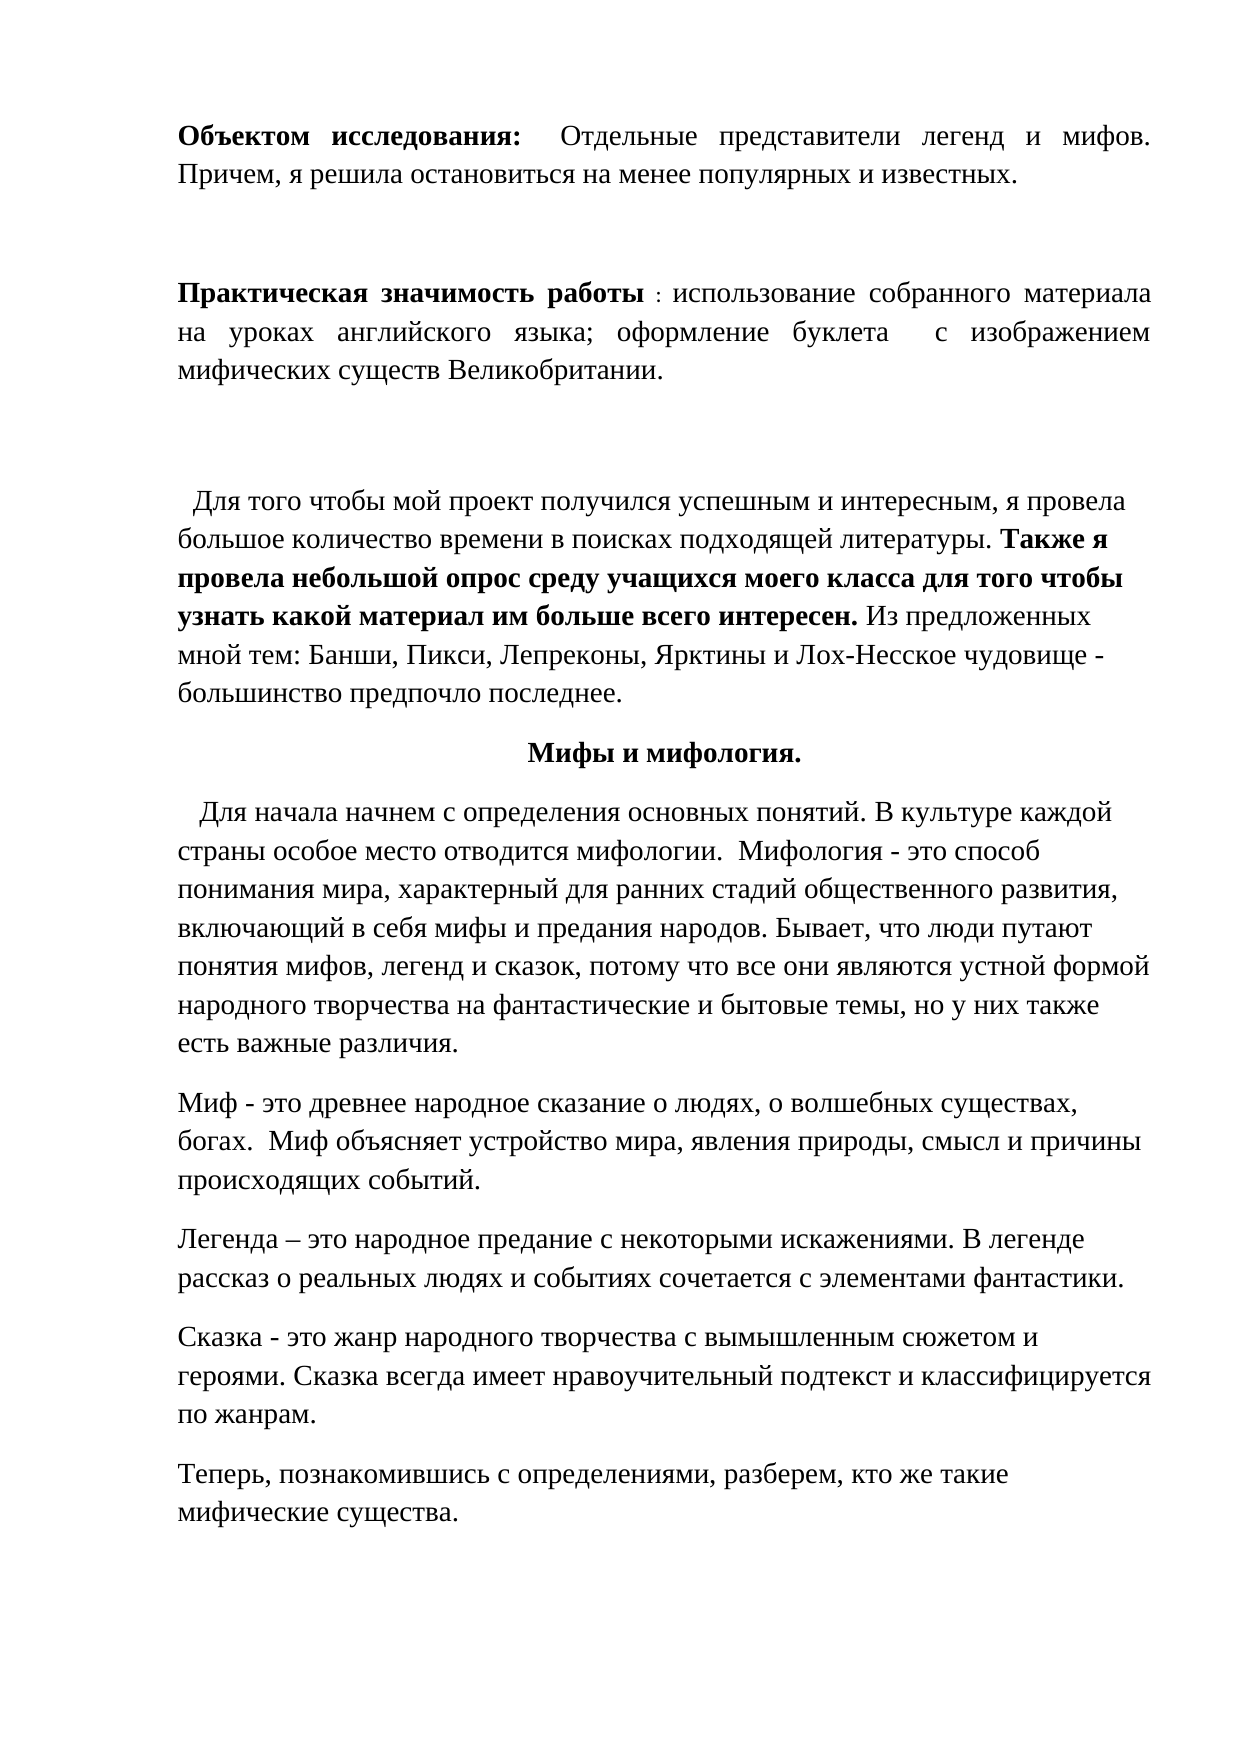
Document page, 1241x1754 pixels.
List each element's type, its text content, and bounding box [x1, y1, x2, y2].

text Мифы и мифология. [177, 735, 1152, 768]
text Для того чтобы мой проект получился успешным и интересным, я провела большое количество времени в поисках подходящей литературы. Также я провела небольшой опрос среду учащихся моего класса для того чтобы узнать какой материал им больше всего интересен. Из предложенных мной тем: Банши, Пикси, Лепреконы, Ярктины и Лох-Несское чудовище - большинство предпочло последнее. [177, 483, 1152, 709]
text Объектом исследования: Отдельные представители легенд и мифов. Причем, я решила остановиться на менее популярных и известных. [177, 118, 1152, 190]
text Для начала начнем с определения основных понятий. В культуре каждой страны особое место отводится мифологии. Мифология - это способ понимания мира, характерный для ранних стадий общественного развития, включающий в себя мифы и предания народов. Бывает, что люди путают понятия мифов, легенд и сказок, потому что все они являются устной формой народного творчества на фантастические и бытовые темы, но у них также есть важные различия. [177, 794, 1152, 1059]
text Теперь, познакомившись с определениями, разберем, кто же такие мифические существа. [177, 1456, 1152, 1528]
text Практическая значимость работы : использование собранного материала на уроках английского языка; оформление буклета с изображением мифических существ Великобритании. [177, 275, 1152, 386]
text Сказка - это жанр народного творчества с вымышленным сюжетом и героями. Сказка всегда имеет нравоучительный подтекст и классифицируется по жанрам. [177, 1319, 1152, 1430]
text Миф - это древнее народное сказание о людях, о волшебных существах, богах. Миф объясняет устройство мира, явления природы, смысл и причины происходящих событий. [177, 1085, 1152, 1196]
text Легенда – это народное предание с некоторыми искажениями. В легенде рассказ о реальных людях и событиях сочетается с элементами фантастики. [177, 1221, 1152, 1293]
